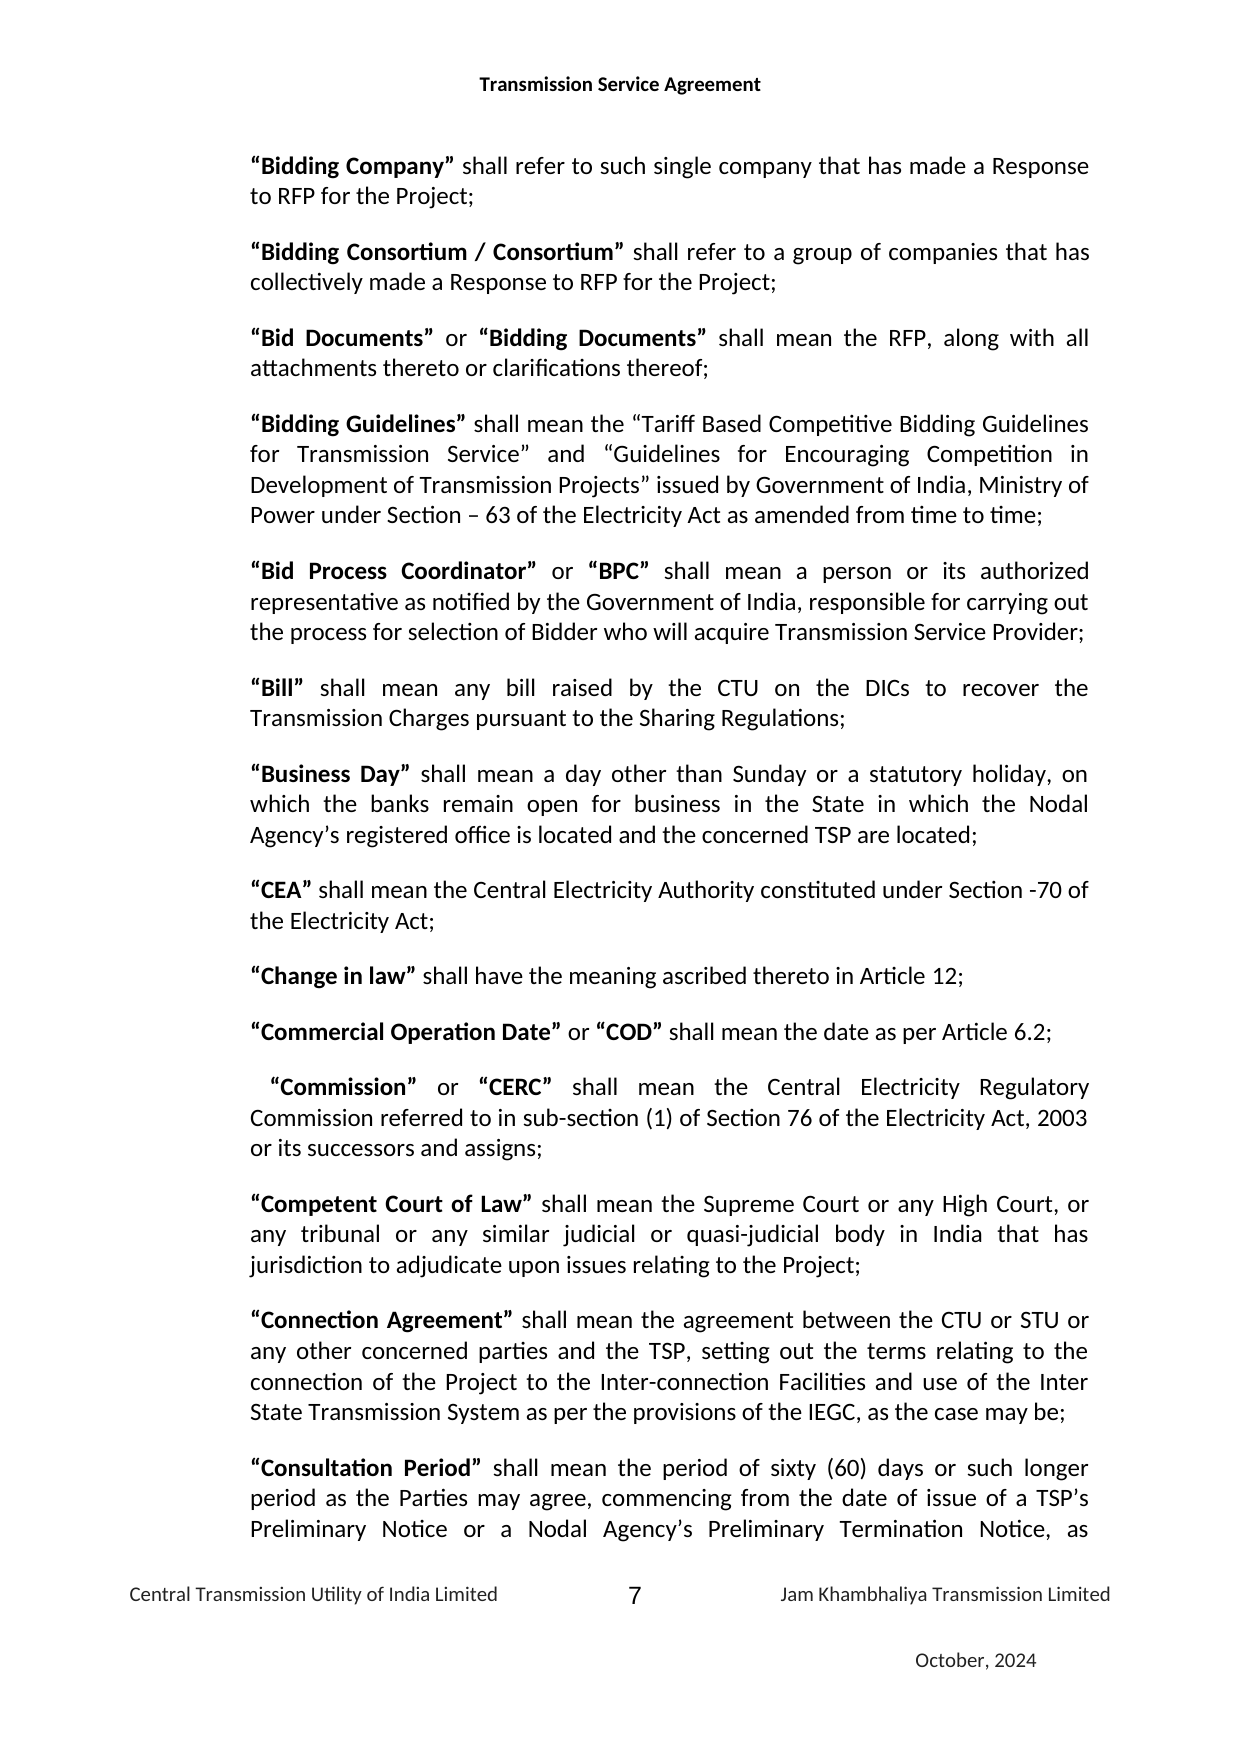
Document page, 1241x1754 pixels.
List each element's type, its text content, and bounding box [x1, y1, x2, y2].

text “Bidding Company” shall refer to such single company that has made a Response to RFP for the Project; [250, 150, 1090, 211]
text “CEA” shall mean the Central Electricity Authority constituted under Section -70 of the Electricity Act; [250, 874, 1090, 935]
text “Connection Agreement” shall mean the agreement between the CTU or STU or any other concerned parties and the TSP, setting out the terms relating to the connection of the Project to the Inter-connection Facilities and use of the Inter State Transmission System as per the provisions of the IEGC, as the case may be; [250, 1304, 1090, 1427]
text “Bid Documents” or “Bidding Documents” shall mean the RFP, along with all attachments thereto or clarifications thereof; [250, 322, 1090, 383]
text “Competent Court of Law” shall mean the Supreme Court or any High Court, or any tribunal or any similar judicial or quasi-judicial body in India that has jurisdiction to adjudicate upon issues relating to the Project; [250, 1188, 1090, 1279]
text “Bidding Consortium / Consortium” shall refer to a group of companies that has collectively made a Response to RFP for the Project; [250, 236, 1090, 297]
text “Change in law” shall have the meaning ascribed thereto in Article 12; [250, 960, 1090, 991]
text “Commission” or “CERC” shall mean the Central Electricity Regulatory Commission referred to in sub-section (1) of Section 76 of the Electricity Act, 2003 or its successors and assigns; [250, 1071, 1090, 1163]
text “Bid Process Coordinator” or “BPC” shall mean a person or its authorized representative as notified by the Government of India, responsible for carrying out the process for selection of Bidder who will acquire Transmission Service Provider; [250, 555, 1090, 647]
text “Business Day” shall mean a day other than Sunday or a statutory holiday, on which the banks remain open for business in the State in which the Nodal Agency’s registered office is located and the concerned TSP are located; [250, 758, 1090, 849]
text “Bill” shall mean any bill raised by the CTU on the DICs to recover the Transmission Charges pursuant to the Sharing Regulations; [250, 672, 1090, 733]
text “Commercial Operation Date” or “COD” shall mean the date as per Article 6.2; [250, 1016, 1090, 1046]
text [250, 1452, 1090, 1543]
text “Bidding Guidelines” shall mean the “Tariff Based Competitive Bidding Guidelines for Transmission Service” and “Guidelines for Encouraging Competition in Development of Transmission Projects” issued by Government of India, Ministry of Power under Section – 63 of the Electricity Act as amended from time to time; [250, 408, 1090, 530]
